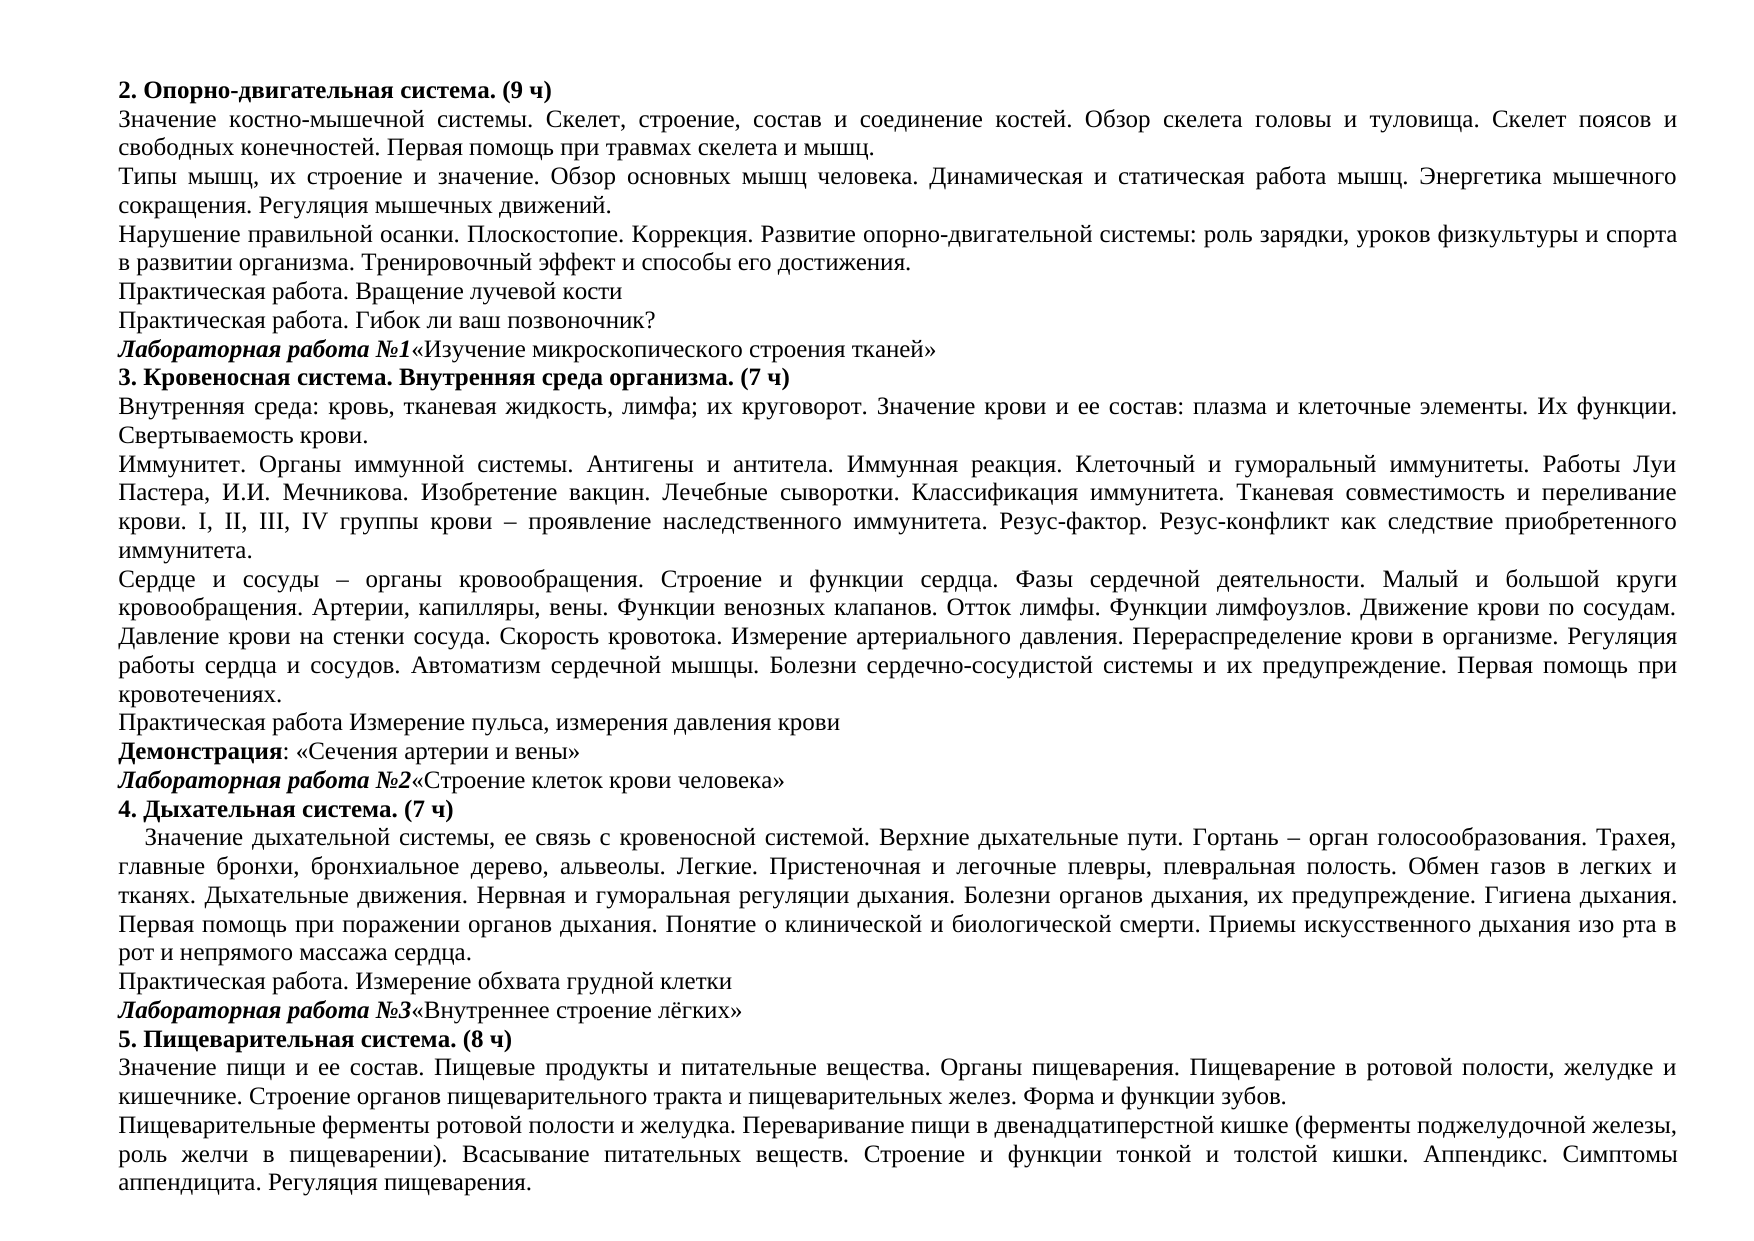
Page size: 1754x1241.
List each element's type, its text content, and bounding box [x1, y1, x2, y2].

text Нарушение правильной осанки. Плоскостопие. Коррекция. Развитие опорно-двигательной системы: роль зарядки, уроков физкультуры и спорта в развитии организма. Тренировочный эффект и способы его достижения. [118, 219, 1679, 276]
text Значение пищи и ее состав. Пищевые продукты и питательные вещества. Органы пищеварения. Пищеварение в ротовой полости, желудке и кишечнике. Строение органов пищеварительного тракта и пищеварительных желез. Форма и функции зубов. [118, 1052, 1679, 1110]
text Типы мышц, их строение и значение. Обзор основных мышц человека. Динамическая и статическая работа мышц. Энергетика мышечного сокращения. Регуляция мышечных движений. [118, 161, 1679, 219]
text Практическая работа Измерение пульса, измерения давления крови [118, 707, 1679, 736]
text Значение костно-мышечной системы. Скелет, строение, состав и соединение костей. Обзор скелета головы и туловища. Скелет поясов и свободных конечностей. Первая помощь при травмах скелета и мышц. [118, 104, 1679, 161]
text Практическая работа. Гибок ли ваш позвоночник? [118, 305, 1679, 334]
text Лабораторная работа №3«Внутреннее строение лёгких» [118, 995, 1679, 1024]
text Лабораторная работа №1«Изучение микроскопического строения тканей» [118, 334, 1679, 362]
text 2. Опорно-двигательная система. (9 ч) [118, 75, 1679, 104]
text Практическая работа. Измерение обхвата грудной клетки [118, 966, 1679, 995]
text Демонстрация: «Сечения артерии и вены» [118, 736, 1679, 765]
text Пищеварительные ферменты ротовой полости и желудка. Переваривание пищи в двенадцатиперстной кишке (ферменты поджелудочной железы, роль желчи в пищеварении). Всасывание питательных веществ. Строение и функции тонкой и толстой кишки. Аппендикс. Симптомы аппендицита. Регуляция пищеварения. [118, 1110, 1679, 1196]
text Практическая работа. Вращение лучевой кости [118, 276, 1679, 305]
text Сердце и сосуды – органы кровообращения. Строение и функции сердца. Фазы сердечной деятельности. Малый и большой круги кровообращения. Артерии, капилляры, вены. Функции венозных клапанов. Отток лимфы. Функции лимфоузлов. Движение крови по сосудам. Давление крови на стенки сосуда. Скорость кровотока. Измерение артериального давления. Перераспределение крови в организме. Регуляция работы сердца и сосудов. Автоматизм сердечной мышцы. Болезни сердечно-сосудистой системы и их предупреждение. Первая помощь при кровотечениях. [118, 564, 1679, 707]
text Иммунитет. Органы иммунной системы. Антигены и антитела. Иммунная реакция. Клеточный и гуморальный иммунитеты. Работы Луи Пастера, И.И. Мечникова. Изобретение вакцин. Лечебные сыворотки. Классификация иммунитета. Тканевая совместимость и переливание крови. I, II, III, IV группы крови – проявление наследственного иммунитета. Резус-фактор. Резус-конфликт как следствие приобретенного иммунитета. [118, 449, 1679, 564]
text Лабораторная работа №2«Строение клеток крови человека» [118, 765, 1679, 794]
text Внутренняя среда: кровь, тканевая жидкость, лимфа; их круговорот. Значение крови и ее состав: плазма и клеточные элементы. Их функции. Свертываемость крови. [118, 391, 1679, 449]
text 5. Пищеварительная система. (8 ч) [118, 1024, 1679, 1052]
text 4. Дыхательная система. (7 ч) [118, 794, 1679, 822]
text Значение дыхательной системы, ее связь с кровеносной системой. Верхние дыхательные пути. Гортань – орган голосообразования. Трахея, главные бронхи, бронхиальное дерево, альвеолы. Легкие. Пристеночная и легочные плевры, плевральная полость. Обмен газов в легких и тканях. Дыхательные движения. Нервная и гуморальная регуляции дыхания. Болезни органов дыхания, их предупреждение. Гигиена дыхания. Первая помощь при поражении органов дыхания. Понятие о клинической и биологической смерти. Приемы искусственного дыхания изо рта в рот и непрямого массажа сердца. [118, 822, 1679, 966]
text 3. Кровеносная система. Внутренняя среда организма. (7 ч) [118, 362, 1679, 391]
